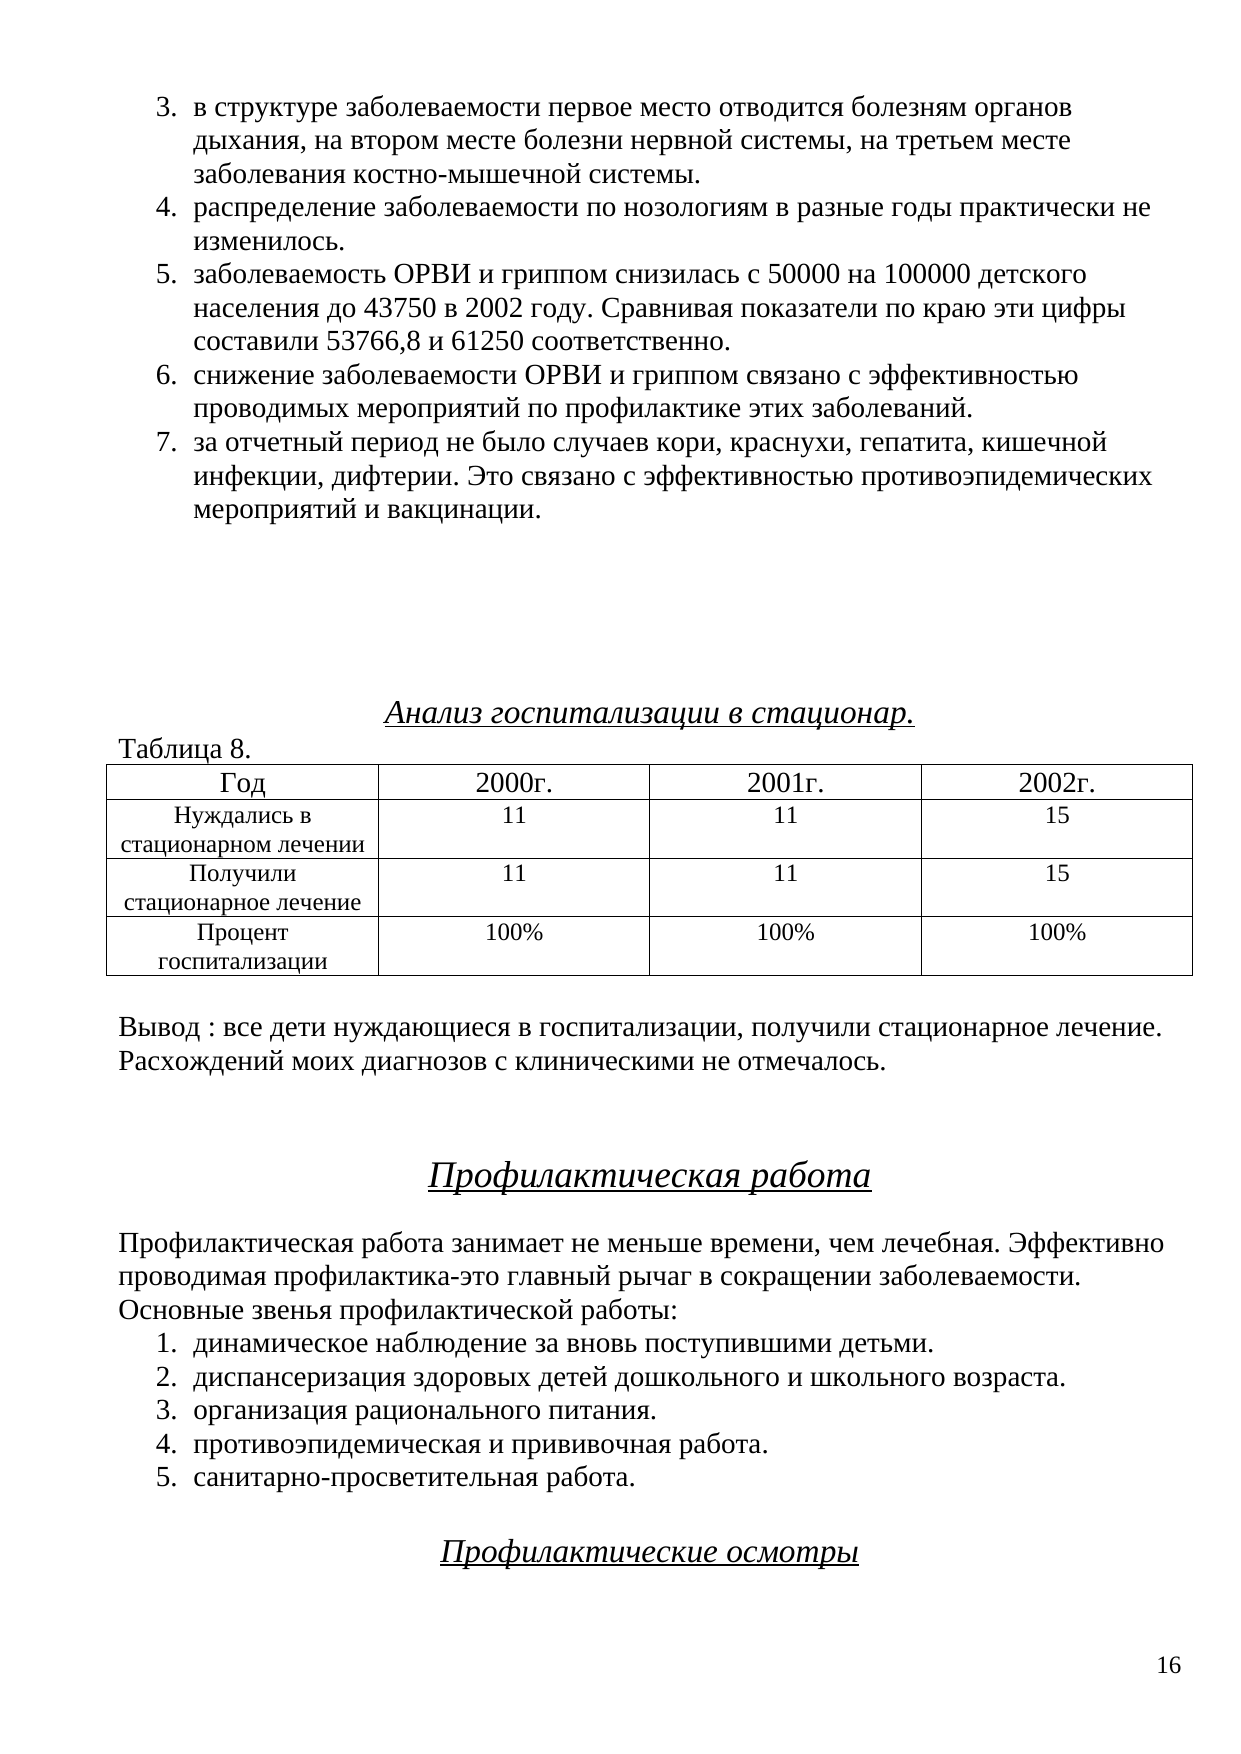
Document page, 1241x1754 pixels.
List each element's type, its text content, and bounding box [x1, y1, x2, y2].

table_cell 11 [650, 859, 921, 916]
list заболеваемость ОРВИ и гриппом снизилась с 50000 на 100000 детского населения до 43750 в 2002 году. Сравнивая показатели по краю эти цифры составили 53766,8 и 61250 соответственно. [156, 256, 1181, 357]
table_header 2000г. [379, 765, 649, 799]
table_cell 11 [379, 859, 649, 916]
list санитарно-просветительная работа. [156, 1459, 1181, 1493]
table_header 2002г. [922, 765, 1192, 799]
text Профилактическая работа [118, 1153, 1181, 1196]
table_cell 100% [922, 917, 1192, 974]
table_cell Процент госпитализации [107, 917, 378, 974]
table_cell 11 [650, 800, 921, 857]
text Вывод : все дети нуждающиеся в госпитализации, получили стационарное лечение. Расхождений моих диагнозов с клиническими не отмечалось. [118, 1009, 1181, 1076]
table_cell 15 [922, 859, 1192, 916]
table_cell 11 [379, 800, 649, 857]
text Профилактические осмотры [118, 1531, 1181, 1570]
text Таблица 8. [118, 731, 1181, 764]
table_cell 100% [379, 917, 649, 974]
table_cell Получили стационарное лечение [107, 859, 378, 916]
table_header Год [107, 765, 378, 799]
list за отчетный период не было случаев кори, краснухи, гепатита, кишечной инфекции, дифтерии. Это связано с эффективностью противоэпидемических мероприятий и вакцинации. [156, 424, 1181, 525]
table_header 2001г. [650, 765, 921, 799]
text Анализ госпитализации в стационар. [118, 692, 1181, 731]
text Профилактическая работа занимает не меньше времени, чем лечебная. Эффективно проводимая профилактика-это главный рычаг в сокращении заболеваемости. Основные звенья профилактической работы: [118, 1225, 1181, 1325]
list диспансеризация здоровых детей дошкольного и школьного возраста. [156, 1359, 1181, 1392]
list динамическое наблюдение за вновь поступившими детьми. [156, 1325, 1181, 1359]
table_cell 15 [922, 800, 1192, 857]
list противоэпидемическая и прививочная работа. [156, 1426, 1181, 1459]
list снижение заболеваемости ОРВИ и гриппом связано с эффективностью проводимых мероприятий по профилактике этих заболеваний. [156, 357, 1181, 424]
list в структуре заболеваемости первое место отводится болезням органов дыхания, на втором месте болезни нервной системы, на третьем месте заболевания костно-мышечной системы. [156, 89, 1181, 189]
table_cell 100% [650, 917, 921, 974]
table_cell Нуждались в стационарном лечении [107, 800, 378, 857]
list распределение заболеваемости по нозологиям в разные годы практически не изменилось. [156, 189, 1181, 256]
list организация рационального питания. [156, 1392, 1181, 1426]
